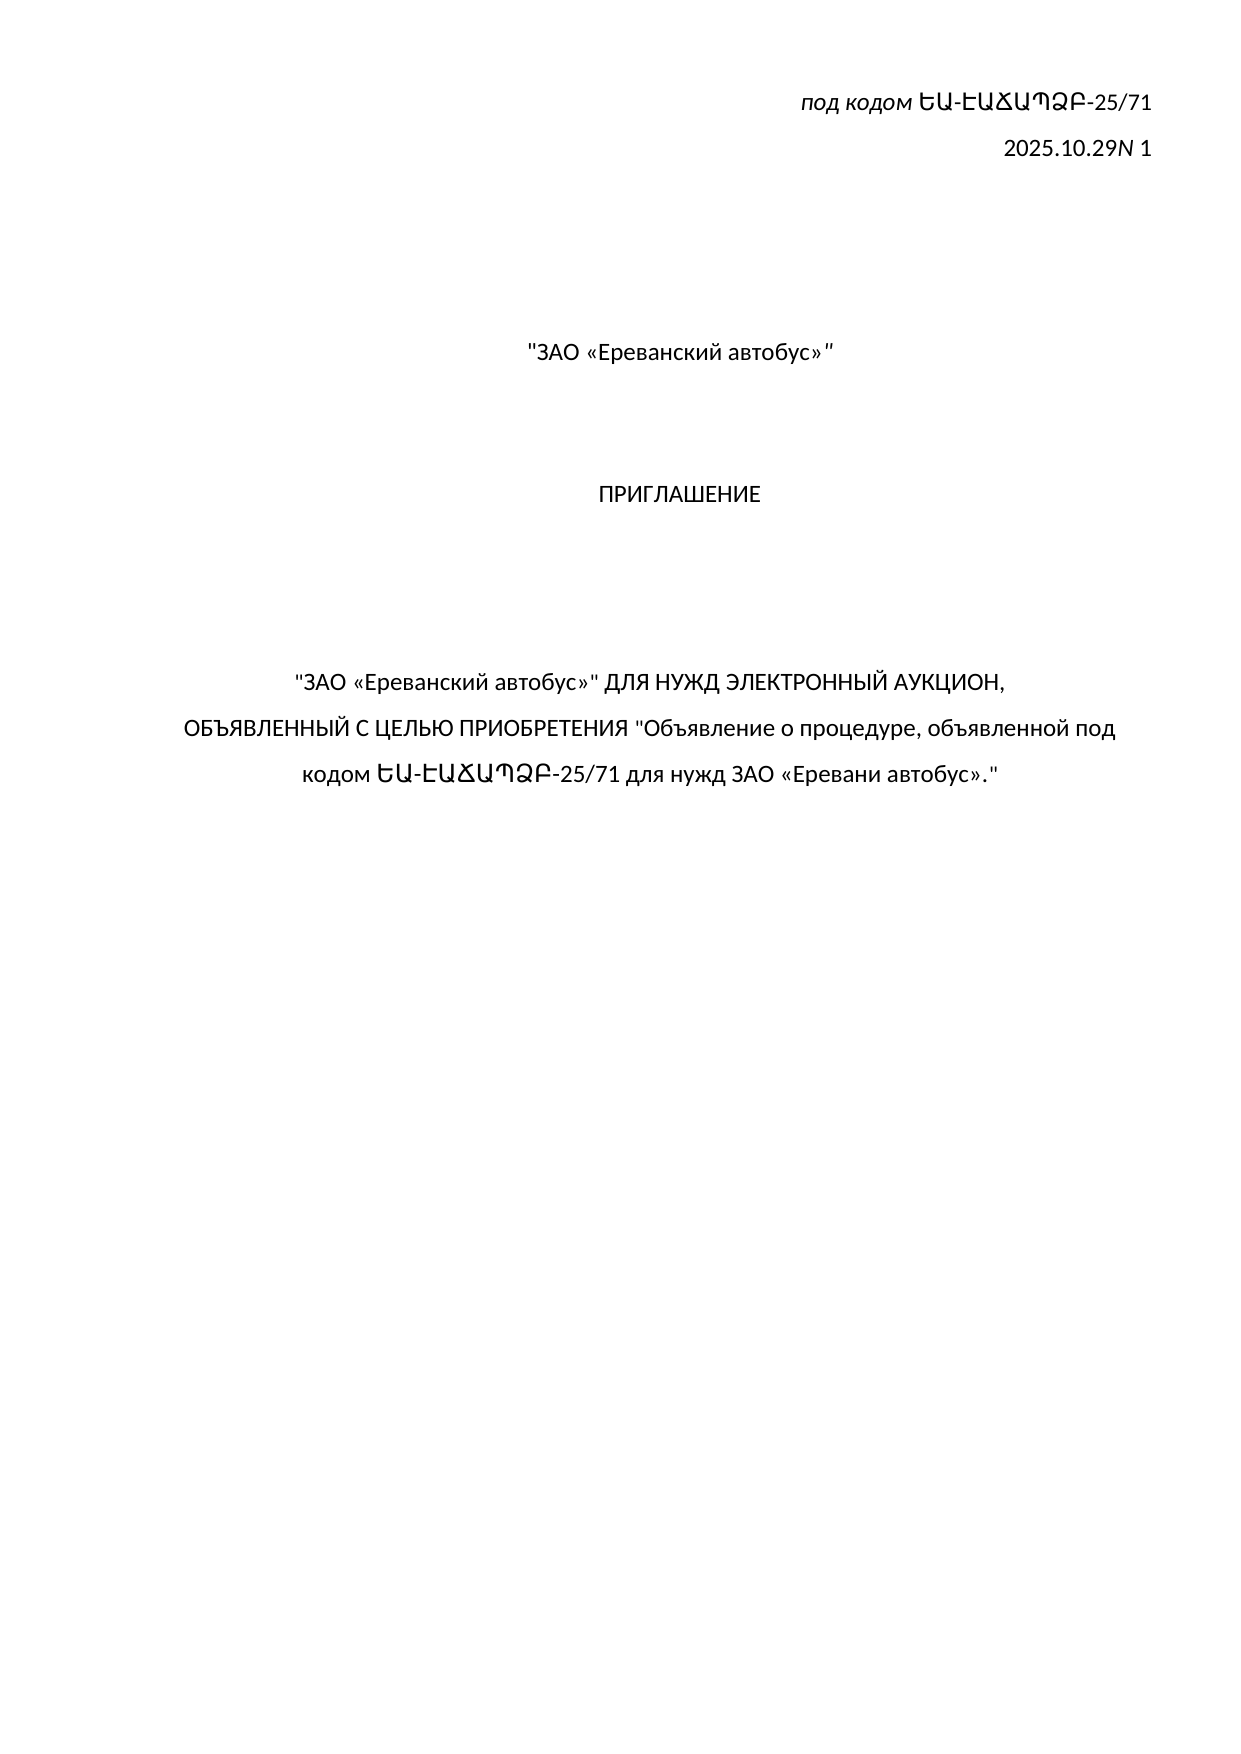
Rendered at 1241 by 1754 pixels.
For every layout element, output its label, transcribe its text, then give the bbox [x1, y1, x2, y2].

text "ЗАО «Ереванский автобус»" [148, 336, 1152, 367]
text ОБЪЯВЛЕННЫЙ С ЦЕЛЬЮ ПРИОБРЕТЕНИЯ "Объявление о процедуре, объявленной под кодом ԵԱ-ԷԱՃԱՊՁԲ-25/71 для нужд ЗАО «Еревани автобус»." [148, 712, 1152, 788]
text под кодом ԵԱ-ԷԱՃԱՊՁԲ-25/71 2025.10.29 N 1 [148, 86, 1152, 163]
text "ЗАО «Ереванский автобус»" ДЛЯ НУЖД ЭЛЕКТРОННЫЙ АУКЦИОН, [148, 666, 1152, 697]
text ПРИГЛАШЕНИЕ [148, 478, 1152, 508]
